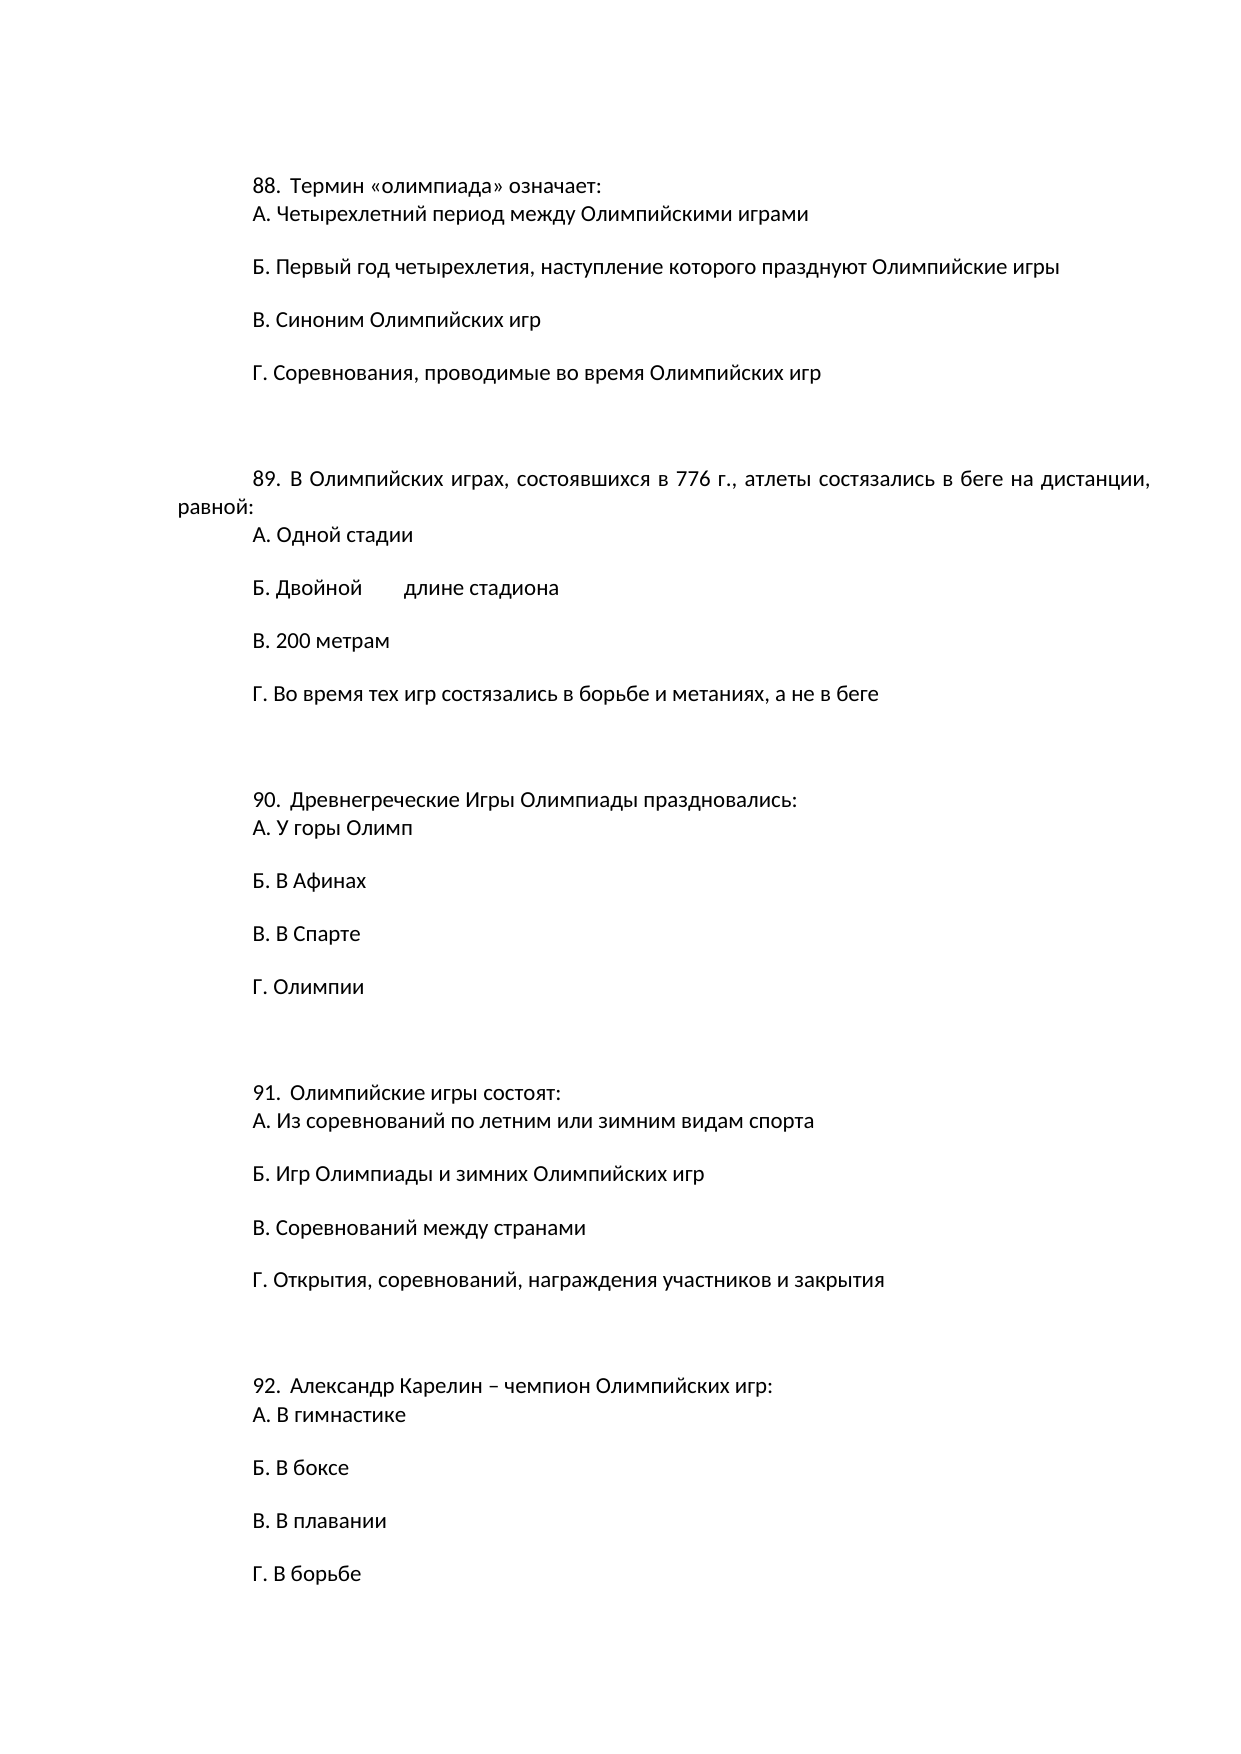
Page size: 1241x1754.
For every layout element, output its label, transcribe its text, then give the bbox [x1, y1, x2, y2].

text А. Одной стадии [252, 520, 1152, 548]
text Б. В боксе [252, 1453, 1152, 1481]
text А. Четырехлетний период между Олимпийскими играми [252, 199, 1152, 227]
text Г. Олимпии [252, 972, 1152, 1001]
text Б. Первый год четырехлетия, наступление которого празднуют Олимпийские игры [252, 252, 1152, 280]
text Г. В борьбе [252, 1559, 1152, 1587]
text Б. Двойной длине стадиона [252, 573, 1152, 601]
text Б. Игр Олимпиады и зимних Олимпийских игр [252, 1159, 1152, 1188]
text Г. Соревнования, проводимые во время Олимпийских игр [252, 358, 1152, 386]
text В. В плавании [252, 1506, 1152, 1534]
text А. У горы Олимп [252, 813, 1152, 841]
text А. Из соревнований по летним или зимним видам спорта [252, 1107, 1152, 1134]
list Александр Карелин – чемпион Олимпийских игр: [177, 1372, 1152, 1400]
list Термин «олимпиада» означает: [177, 171, 1152, 199]
text Г. Во время тех игр состязались в борьбе и метаниях, а не в беге [252, 679, 1152, 707]
text В. Соревнований между странами [252, 1213, 1152, 1241]
list Олимпийские игры состоят: [177, 1078, 1152, 1107]
text В. В Спарте [252, 919, 1152, 947]
text А. В гимнастике [252, 1400, 1152, 1428]
list Древнегреческие Игры Олимпиады праздновались: [177, 785, 1152, 813]
text В. Синоним Олимпийских игр [252, 305, 1152, 333]
text В. [252, 626, 1152, 654]
text Б. В Афинах [252, 866, 1152, 894]
list В Олимпийских играх, состоявшихся в ., атлеты состязались в беге на дистанции, равной: [177, 464, 1152, 520]
text Г. Открытия, соревнований, награждения участников и закрытия [252, 1266, 1152, 1294]
